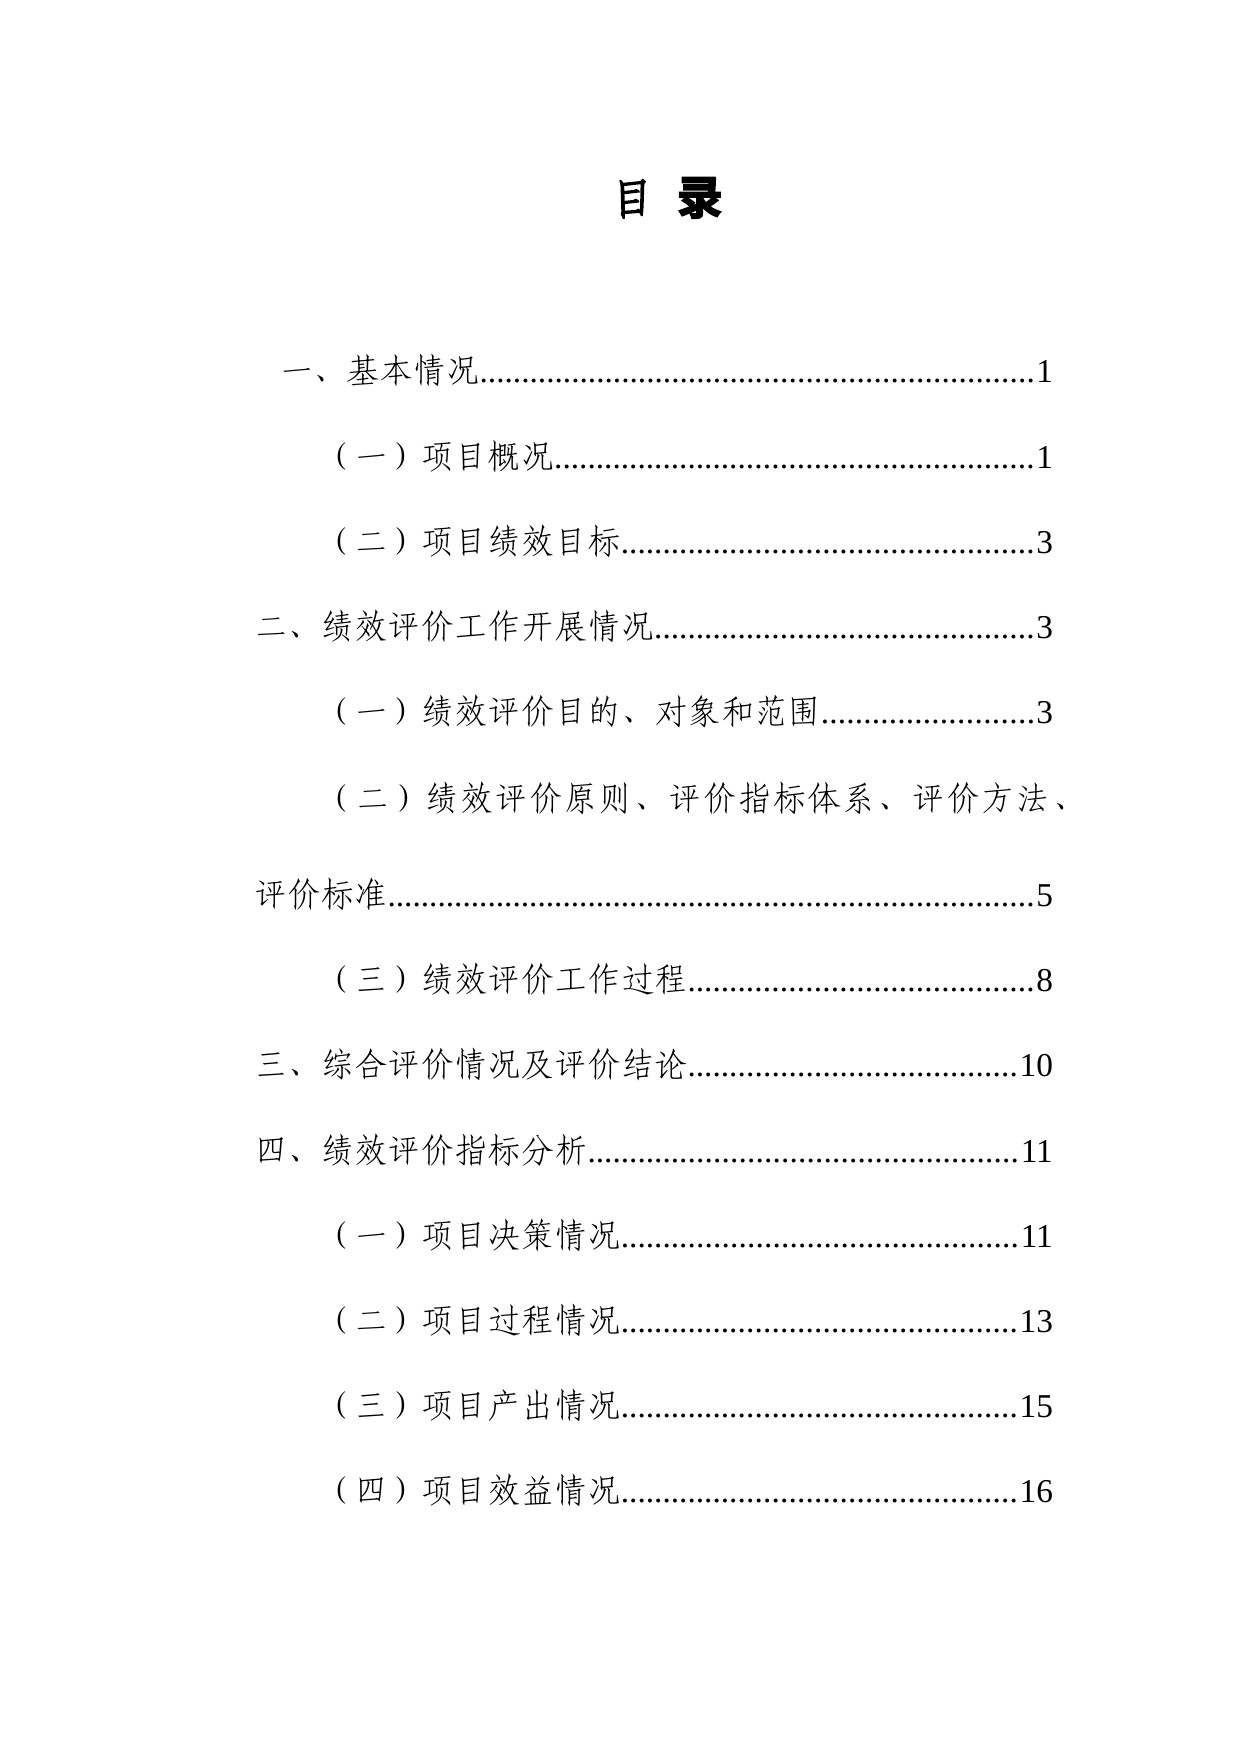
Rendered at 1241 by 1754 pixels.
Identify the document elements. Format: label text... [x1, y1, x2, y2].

text （一）项目决策情况 11 [254, 1202, 1053, 1267]
text （三）绩效评价工作过程 8 [254, 946, 1053, 1011]
text （二）项目绩效目标 3 [254, 508, 1053, 573]
text 目 录 [187, 162, 1053, 227]
text 四、绩效评价指标分析 11 [187, 1116, 1053, 1181]
text （一）绩效评价目的、对象和范围 3 [254, 678, 1053, 743]
text 二、绩效评价工作开展情况 3 [187, 593, 1053, 658]
text （二）项目过程情况 13 [254, 1287, 1053, 1352]
text （一）项目概况 1 [254, 422, 1053, 487]
text （四）项目效益情况 16 [254, 1457, 1053, 1522]
text （二）绩效评价原则、评价指标体系、评价方法、评价标准 5 [254, 763, 1053, 926]
text 一、基本情况 1 [187, 337, 1053, 402]
text 三、综合评价情况及评价结论 10 [187, 1031, 1053, 1096]
text （三）项目产出情况 15 [254, 1372, 1053, 1437]
